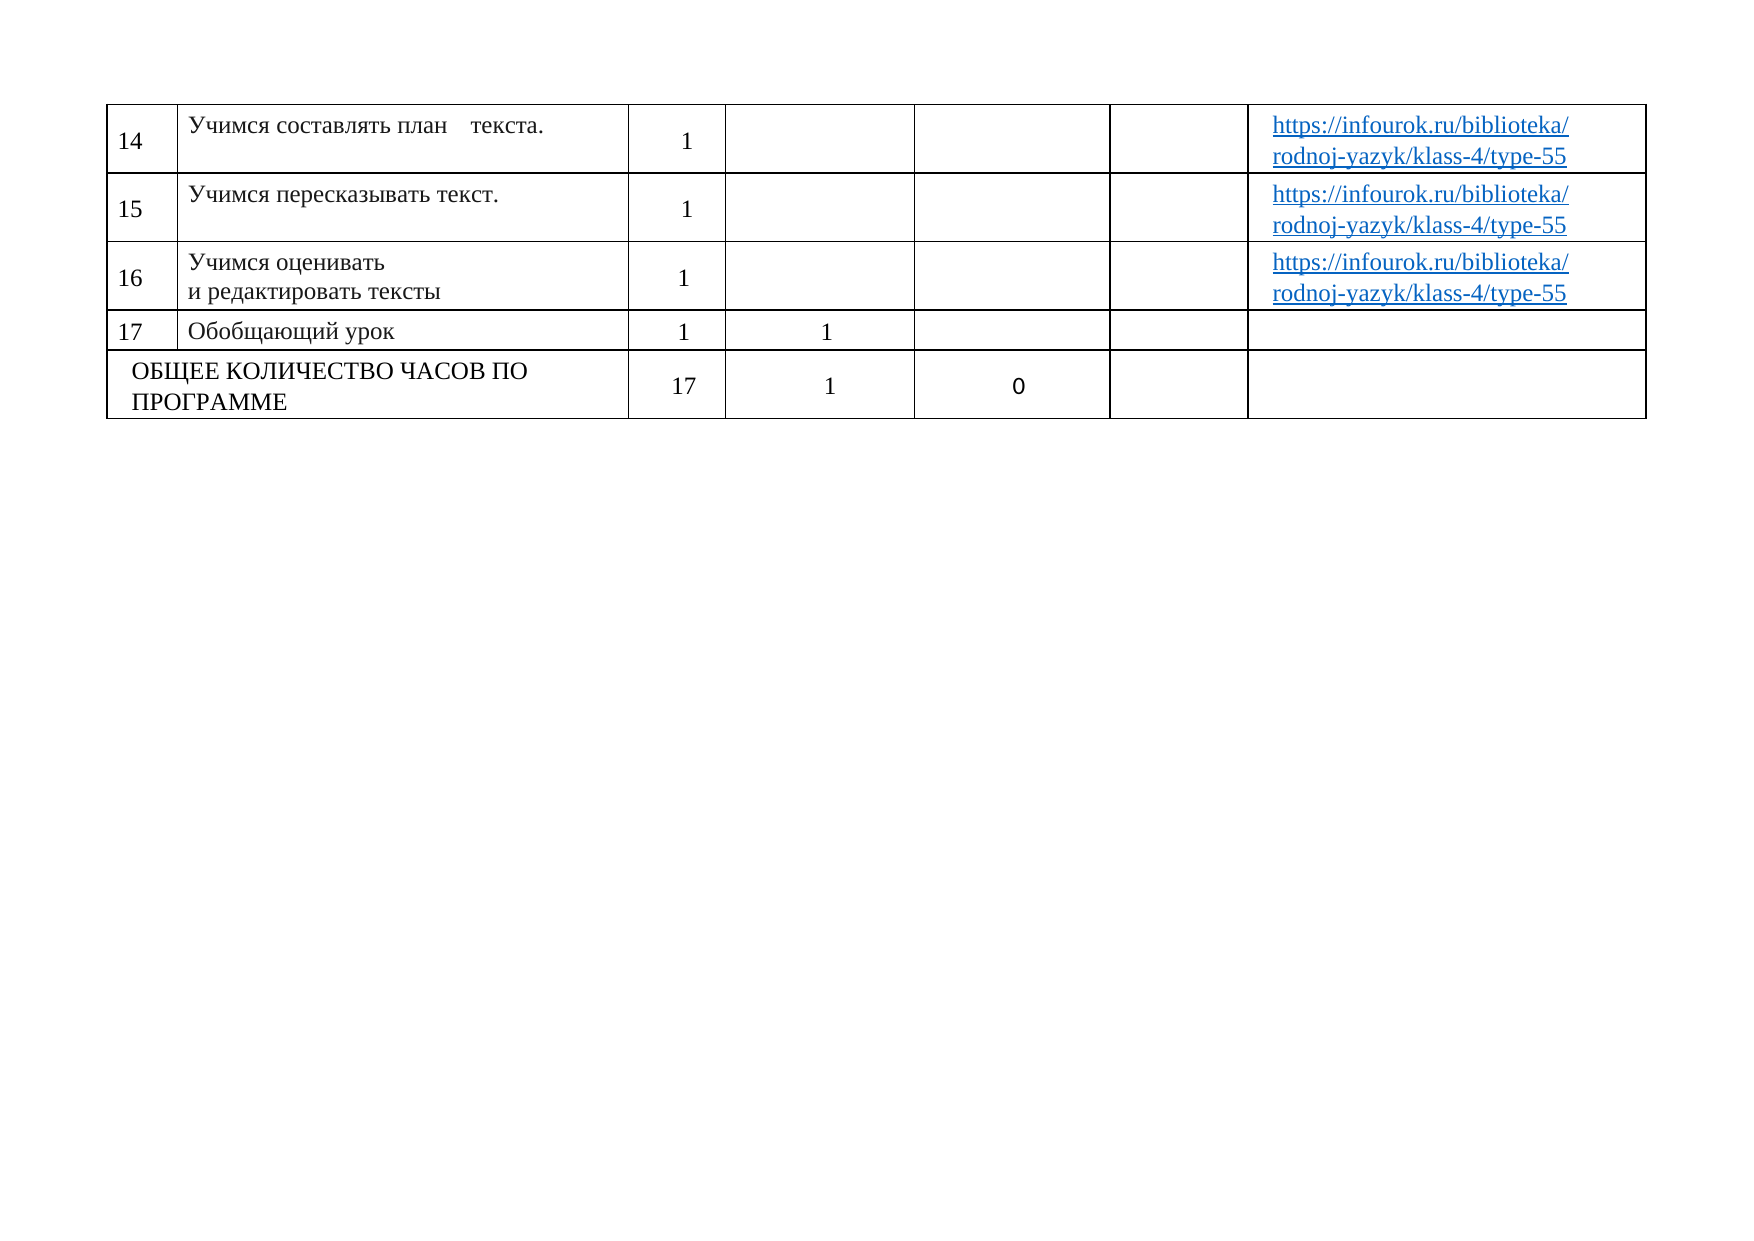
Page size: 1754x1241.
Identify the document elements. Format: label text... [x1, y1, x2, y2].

table_cell [915, 242, 1109, 309]
table_cell Обобщающий урок [178, 311, 628, 349]
table_cell Учимся оценивать и редактировать тексты [178, 242, 628, 309]
table_cell 14 [108, 105, 177, 172]
table_cell [1249, 311, 1645, 349]
table_cell [1111, 242, 1247, 309]
table_cell 1 [629, 311, 725, 349]
table_cell 1 [629, 242, 725, 309]
table_cell [1249, 351, 1645, 418]
table_cell [726, 242, 914, 309]
table_cell 1 [629, 105, 725, 172]
table_cell https://infourok.ru/biblioteka/rodnoj-yazyk/klass-4/type-55 [1249, 242, 1645, 309]
table_cell [915, 105, 1109, 172]
table_cell 17 [108, 311, 177, 349]
table_cell [915, 311, 1109, 349]
table_cell 1 [726, 311, 914, 349]
table_cell ОБЩЕЕ КОЛИЧЕСТВО ЧАСОВ ПО ПРОГРАММЕ [108, 351, 628, 418]
table_cell 17 [629, 351, 725, 418]
table_cell [1111, 174, 1247, 241]
table_cell 16 [108, 242, 177, 309]
table_cell 1 [629, 174, 725, 241]
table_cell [1249, 105, 1645, 172]
table_cell [726, 105, 914, 172]
table_cell Учимся пересказывать текст. [178, 174, 628, 241]
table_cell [1249, 174, 1645, 241]
table_cell Учимся составлять план текста. [178, 105, 628, 172]
table_cell [1111, 351, 1247, 418]
table_cell [915, 174, 1109, 241]
table_cell [1111, 311, 1247, 349]
table_cell [726, 174, 914, 241]
table_cell [1111, 105, 1247, 172]
table_cell 1 [726, 351, 914, 418]
table_cell 0 [915, 351, 1109, 418]
table_cell 15 [108, 174, 177, 241]
